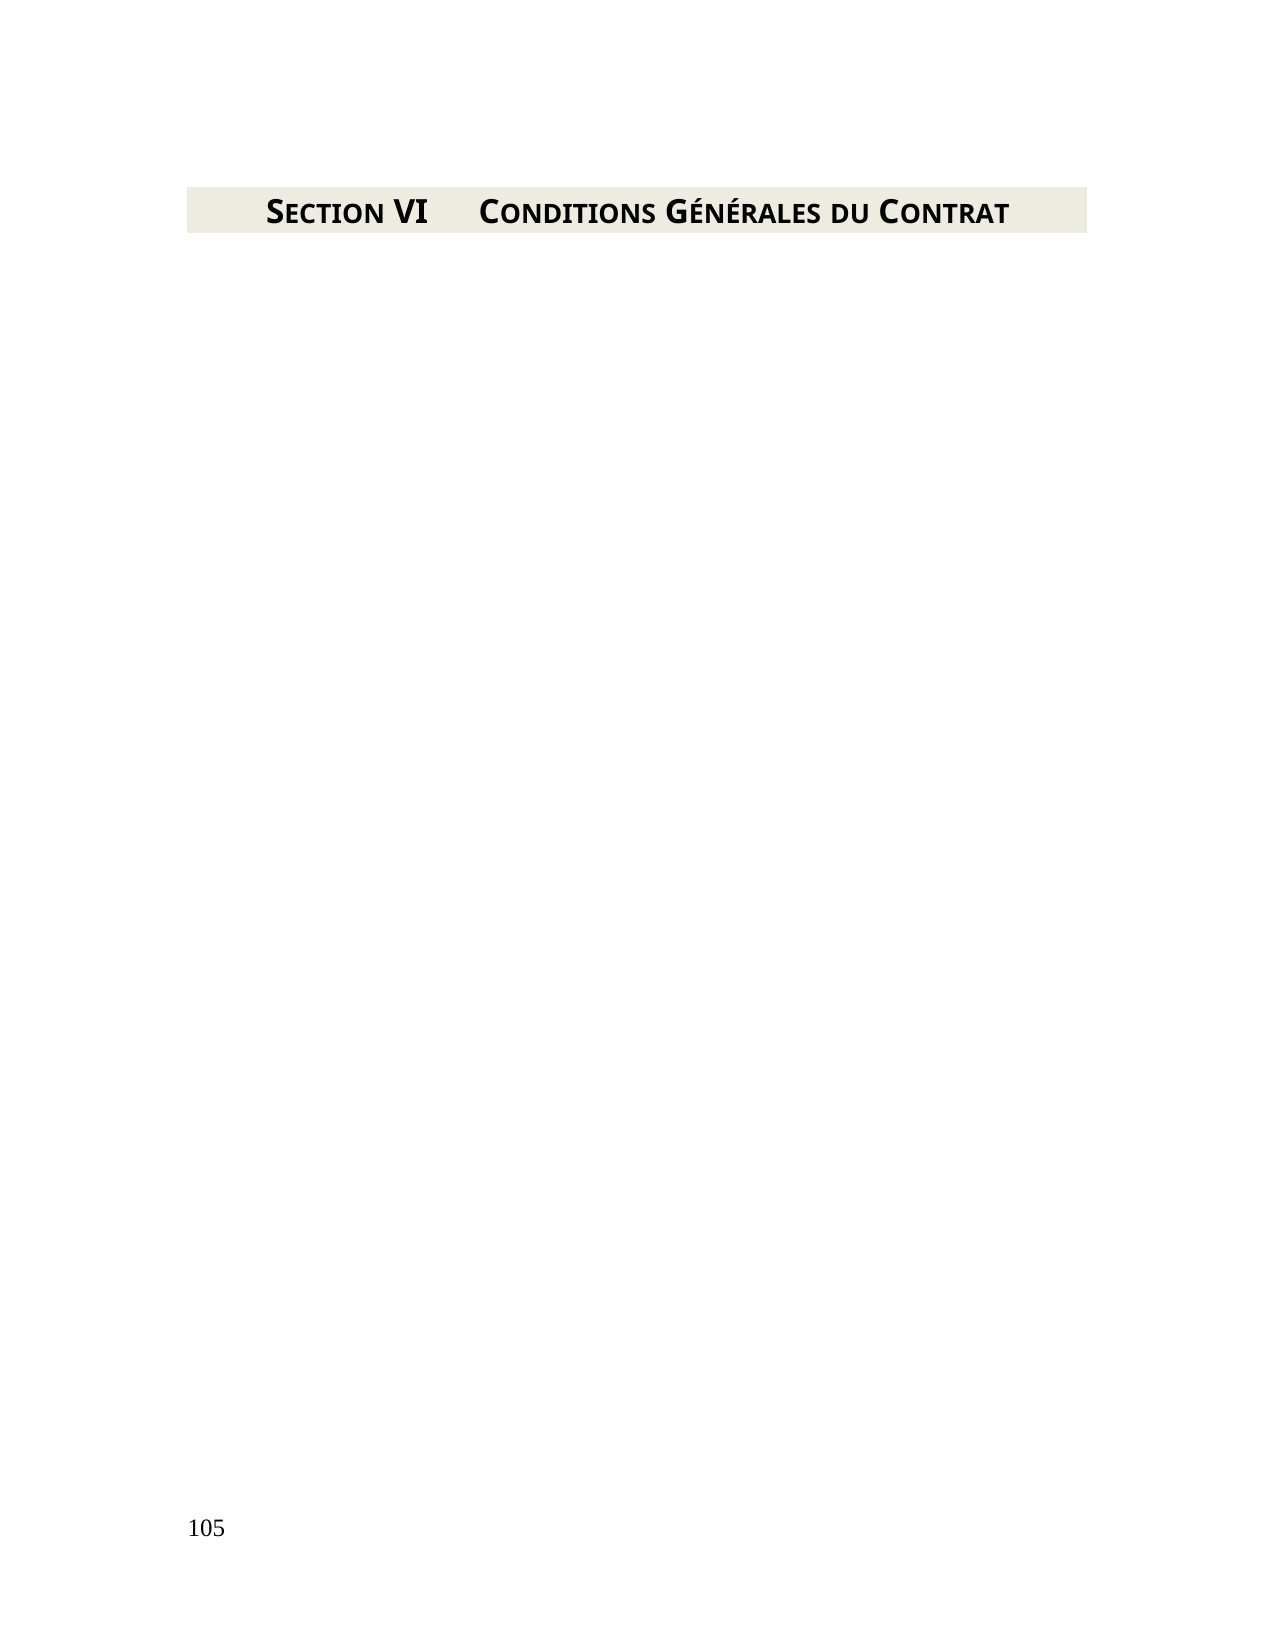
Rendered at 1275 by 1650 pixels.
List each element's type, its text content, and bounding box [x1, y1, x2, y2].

subtitle Section VI Conditions Générales du Contrat [187, 187, 1087, 233]
